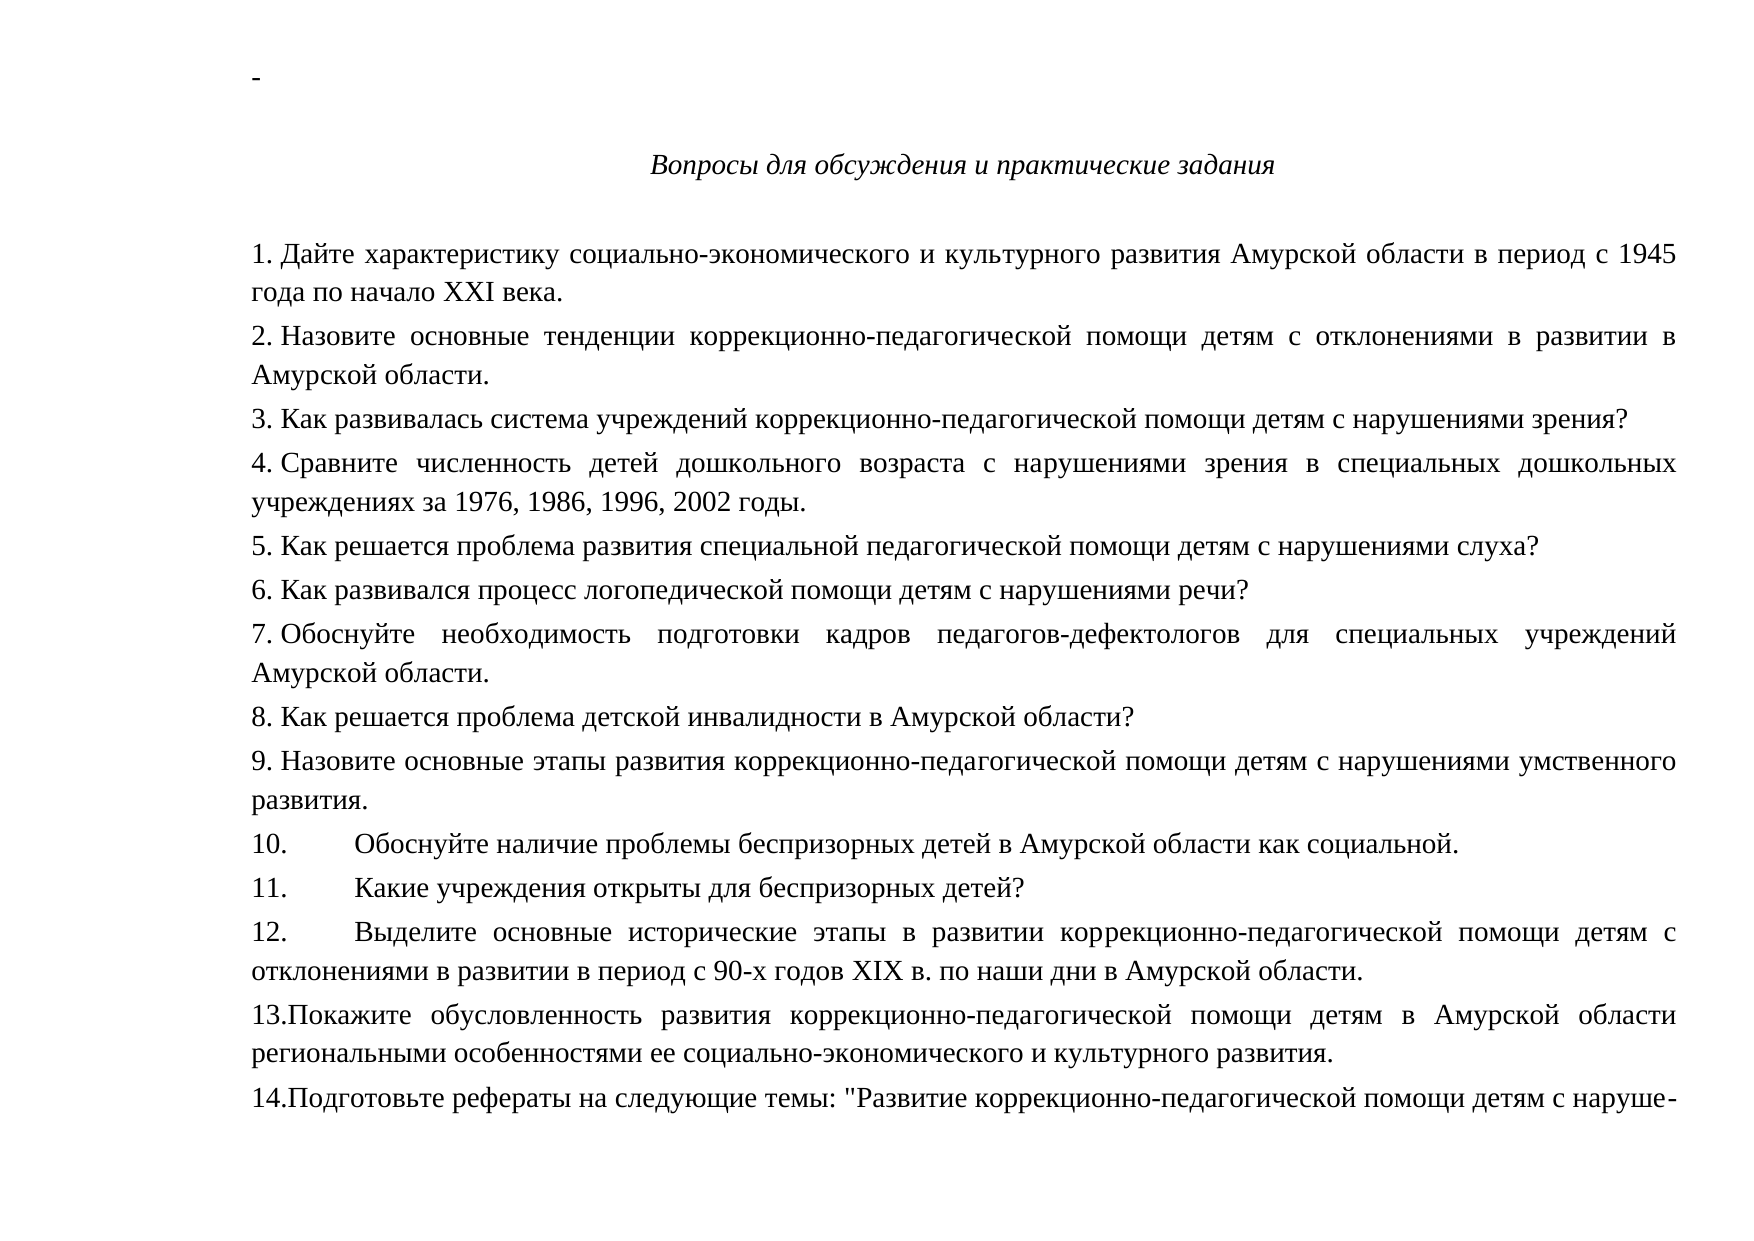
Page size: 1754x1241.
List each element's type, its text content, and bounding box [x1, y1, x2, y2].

list Назовите основные тенденции коррекционно-педагогической помощи детям с отклонениями в развитии в Амурской области. [251, 318, 1677, 391]
list Обоснуйте необходимость подготовки кадров педагогов-дефектологов для специальных учреждений Амурской области. [251, 616, 1677, 688]
list Как развивалась система учреждений коррекционно-педагогической помощи детям с нарушениями зрения? [251, 401, 1677, 435]
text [251, 1080, 1677, 1113]
list Дайте характеристику социально-экономического и культурного развития Амурской области в период с 1945 года по начало XXI века. [251, 236, 1677, 308]
list Как развивался процесс логопедической помощи детям с нарушениями речи? [251, 572, 1677, 606]
list Сравните численность детей дошкольного возраста с нарушениями зрения в специальных дошкольных учреждениях за 1976, 1986, 1996, 2002 годы. [251, 445, 1677, 517]
list Обоснуйте наличие проблемы беспризорных детей в Амурской области как социальной. [251, 826, 1677, 859]
list Выделите основные исторические этапы в развитии коррекционно-педагогической помощи детям с отклонениями в развитии в период с 90-х годов XIX в. по наши дни в Амурской области. [251, 914, 1677, 986]
list Как решается проблема детской инвалидности в Амурской области? [251, 699, 1677, 733]
list Как решается проблема развития специальной педагогической помощи детям с нарушениями слуха? [251, 528, 1677, 562]
text Вопросы для обсуждения и практические задания [177, 147, 1677, 181]
text 13.Покажите обусловленность развития коррекционно-педагогической помощи детям в Амурской области региональными особенностями ее социально-экономического и культурного развития. [251, 997, 1677, 1069]
list Назовите основные этапы развития коррекционно-педагогической помощи детям с нарушениями умственного развития. [251, 743, 1677, 815]
list Какие учреждения открыты для беспризорных детей? [251, 870, 1677, 904]
